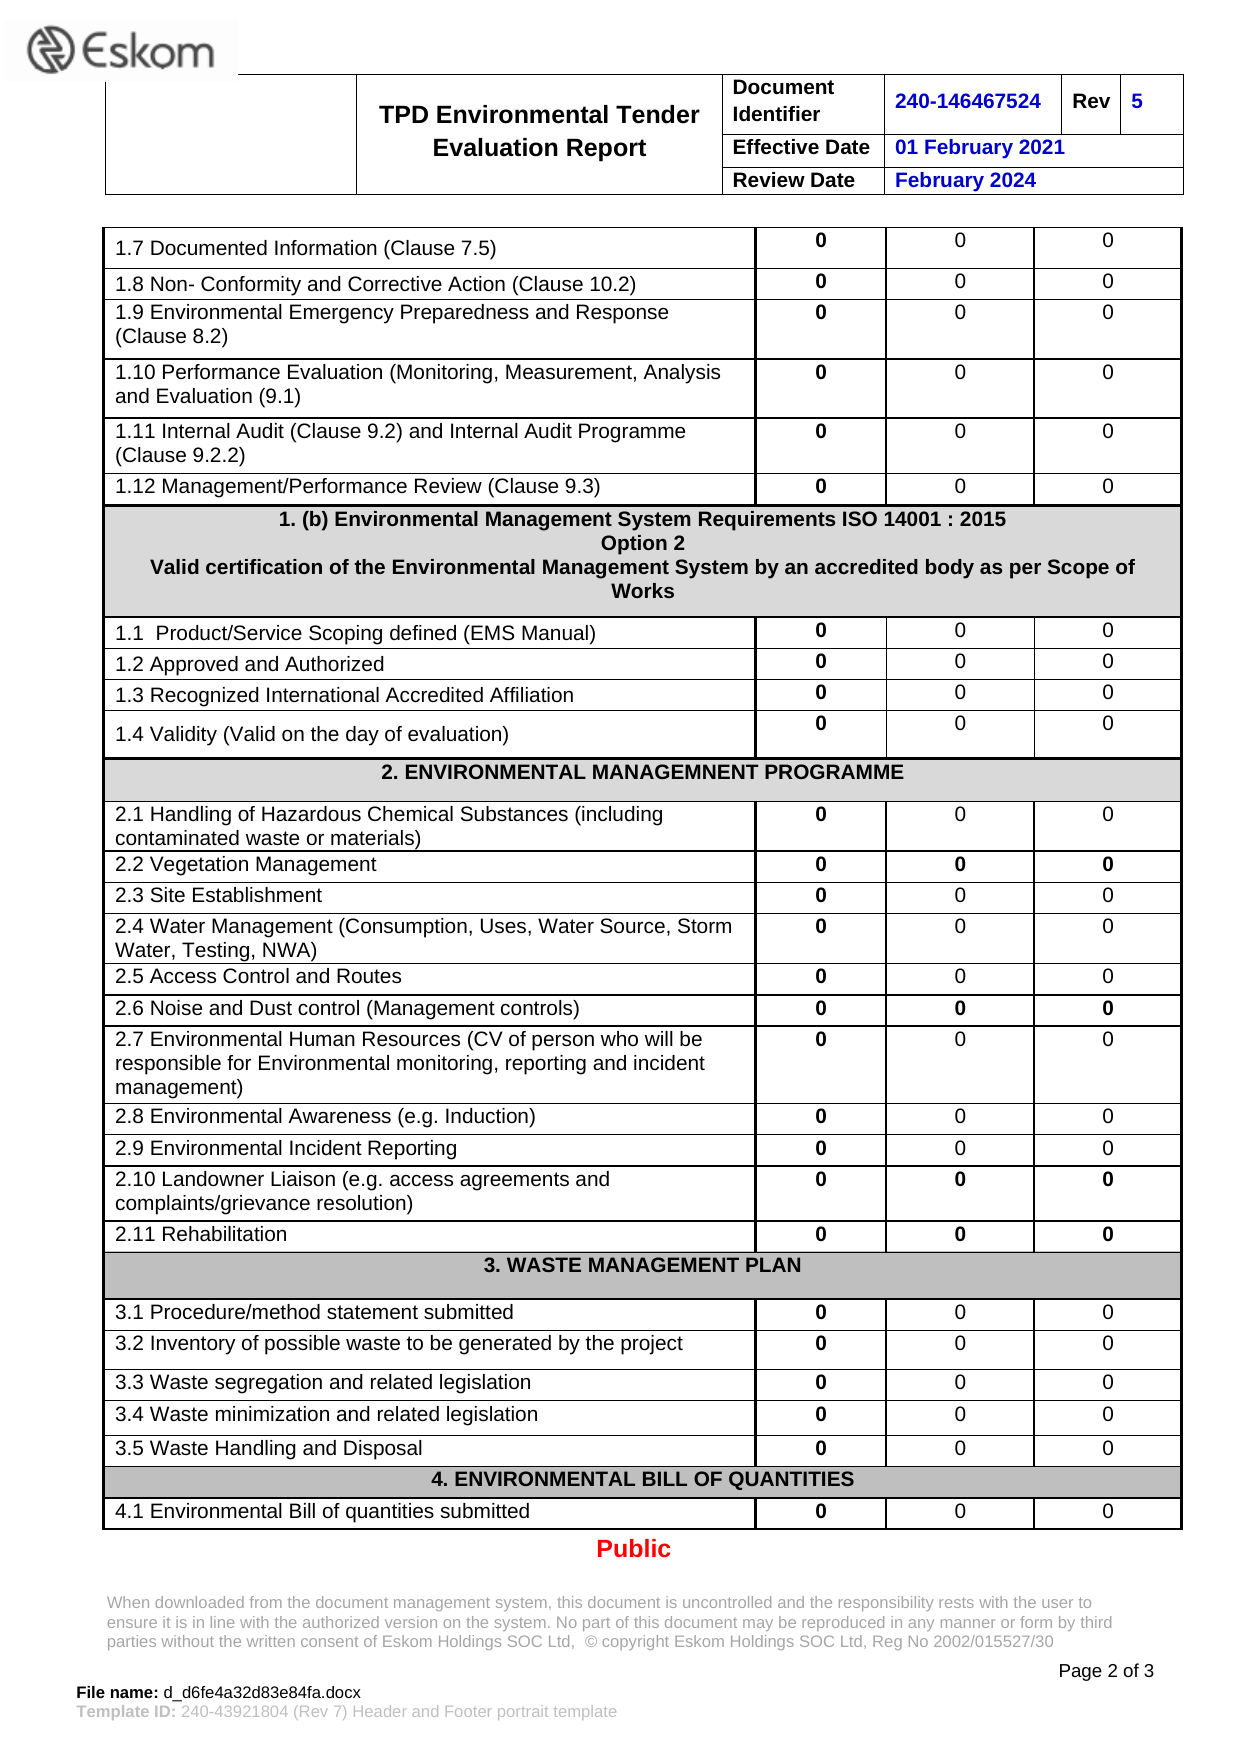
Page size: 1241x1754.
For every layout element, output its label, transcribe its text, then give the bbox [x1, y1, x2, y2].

table_cell 0 [887, 914, 1033, 963]
table_cell 0 [1035, 1370, 1180, 1400]
table_cell 0 [757, 1167, 885, 1220]
table_cell 0 [1035, 618, 1180, 648]
table_cell 2.4 Water Management (Consumption, Uses, Water Source, Storm Water, Testing, NWA) [105, 914, 754, 963]
table_cell 0 [757, 1027, 885, 1102]
table_cell 1.10 Performance Evaluation (Monitoring, Measurement, Analysis and Evaluation (9.1) [105, 360, 754, 417]
table_cell 0 [887, 360, 1033, 417]
table_cell 0 [1035, 1222, 1180, 1251]
table_cell 0 [887, 680, 1034, 710]
table_cell 2.9 Environmental Incident Reporting [105, 1135, 754, 1165]
table_cell 0 [757, 300, 885, 358]
table_cell 0 [1035, 1331, 1180, 1368]
table_cell 3.2 Inventory of possible waste to be generated by the project [105, 1331, 754, 1368]
table_cell 0 [887, 852, 1033, 881]
table_cell 0 [1035, 1300, 1180, 1329]
table_cell 0 [757, 1499, 885, 1528]
table_cell 0 [887, 1027, 1033, 1102]
table_cell 1.2 Approved and Authorized [105, 649, 754, 679]
table_cell 2.6 Noise and Dust control (Management controls) [105, 996, 754, 1025]
table_cell 0 [1035, 964, 1180, 994]
table_cell 0 [1035, 680, 1180, 710]
table_cell 3.4 Waste minimization and related legislation [105, 1401, 754, 1434]
table_cell 0 [887, 1331, 1033, 1368]
table_cell 0 [1035, 1436, 1180, 1466]
table_cell 0 [1035, 300, 1180, 358]
table_cell 0 [887, 474, 1033, 504]
table_cell 0 [757, 680, 886, 710]
table_cell 0 [1035, 474, 1180, 504]
table_cell 0 [757, 802, 885, 850]
table_cell 2.10 Landowner Liaison (e.g. access agreements and complaints/grievance resolution) [105, 1167, 754, 1220]
table_cell 4.1 Environmental Bill of quantities submitted [105, 1499, 754, 1528]
table_cell 0 [757, 711, 886, 757]
table_cell 1.9 Environmental Emergency Preparedness and Response (Clause 8.2) [105, 300, 754, 358]
table_cell 0 [1035, 1027, 1180, 1102]
table_cell 0 [887, 649, 1034, 679]
table_cell 0 [757, 649, 886, 679]
table_cell 2.7 Environmental Human Resources (CV of person who will be responsible for Environmental monitoring, reporting and incident management) [105, 1027, 754, 1102]
table_cell 1.1 Product/Service Scoping defined (EMS Manual) [105, 618, 754, 648]
table_cell 0 [1035, 852, 1180, 881]
table_cell 1.4 Validity (Valid on the day of evaluation) [105, 711, 754, 757]
table_cell 0 [757, 852, 885, 881]
table_cell 0 [1035, 914, 1180, 963]
table_cell 0 [887, 802, 1033, 850]
table_cell 0 [887, 419, 1033, 472]
table_cell 0 [887, 1167, 1033, 1220]
table_cell 0 [887, 269, 1033, 299]
table_cell 0 [887, 1401, 1033, 1434]
table_cell 0 [887, 1135, 1033, 1165]
table_cell 0 [1035, 711, 1180, 757]
table_cell 0 [887, 618, 1034, 648]
table_cell 0 [1035, 1135, 1180, 1165]
table_cell 0 [1035, 360, 1180, 417]
table_cell 0 [887, 228, 1033, 267]
table_cell 3.1 Procedure/method statement submitted [105, 1300, 754, 1329]
table_cell 2.2 Vegetation Management [105, 852, 754, 881]
table_cell 0 [757, 1401, 885, 1434]
table_cell 0 [887, 1370, 1033, 1400]
table_cell 0 [887, 964, 1033, 994]
table_cell 0 [1035, 1167, 1180, 1220]
table_cell 0 [757, 996, 885, 1025]
table_cell 4. ENVIRONMENTAL BILL OF QUANTITIES [105, 1467, 1180, 1497]
table_cell 1.8 Non- Conformity and Corrective Action (Clause 10.2) [105, 269, 754, 299]
table_cell 0 [1035, 802, 1180, 850]
table_cell 0 [757, 964, 885, 994]
table_cell 0 [887, 711, 1034, 757]
table_cell 3.5 Waste Handling and Disposal [105, 1436, 754, 1466]
table_cell 0 [1035, 1104, 1180, 1134]
table_cell 0 [887, 1222, 1033, 1251]
table_cell 1.12 Management/Performance Review (Clause 9.3) [105, 474, 754, 504]
table_cell 0 [887, 996, 1033, 1025]
table_cell 0 [757, 1222, 885, 1251]
table_cell 0 [757, 228, 885, 267]
table_cell 1.7 Documented Information (Clause 7.5) [105, 228, 754, 267]
table_cell 0 [757, 883, 885, 913]
table_cell 3.3 Waste segregation and related legislation [105, 1370, 754, 1400]
table_cell 2.1 Handling of Hazardous Chemical Substances (including contaminated waste or materials) [105, 802, 754, 850]
table_cell 0 [1035, 883, 1180, 913]
table_cell 0 [757, 1370, 885, 1400]
table_cell 1. (b) Environmental Management System Requirements ISO 14001 : 2015 Option 2 Valid certification of the Environmental Management System by an accredited body as per Scope of Works [105, 507, 1180, 616]
table_cell 2. ENVIRONMENTAL MANAGEMNENT PROGRAMME [105, 760, 1180, 801]
table_cell 0 [887, 1300, 1033, 1329]
table_cell 0 [757, 269, 885, 299]
table_cell 0 [887, 883, 1033, 913]
table_cell 2.11 Rehabilitation [105, 1222, 754, 1251]
table_cell 0 [757, 618, 886, 648]
table_cell 0 [1035, 1499, 1180, 1528]
table_cell 0 [1035, 996, 1180, 1025]
table_cell 0 [1035, 1401, 1180, 1434]
table_cell 0 [1035, 419, 1180, 472]
table_cell 1.11 Internal Audit (Clause 9.2) and Internal Audit Programme (Clause 9.2.2) [105, 419, 754, 472]
table_cell 0 [757, 914, 885, 963]
table_cell 0 [757, 1104, 885, 1134]
table_cell 0 [757, 360, 885, 417]
table_cell 0 [757, 1331, 885, 1368]
table_cell 1.3 Recognized International Accredited Affiliation [105, 680, 754, 710]
table_cell 0 [757, 419, 885, 472]
table_cell 0 [1035, 269, 1180, 299]
table_cell 0 [887, 1104, 1033, 1134]
table_cell 0 [757, 474, 885, 504]
table_cell 2.8 Environmental Awareness (e.g. Induction) [105, 1104, 754, 1134]
table_cell 3. WASTE MANAGEMENT PLAN [105, 1253, 1180, 1298]
table_cell 0 [757, 1300, 885, 1329]
table_cell 0 [1035, 228, 1180, 267]
table_cell 0 [757, 1436, 885, 1466]
table_cell 0 [887, 1436, 1033, 1466]
table_cell 0 [1035, 649, 1180, 679]
table_cell 0 [887, 300, 1033, 358]
table_cell 0 [757, 1135, 885, 1165]
table_cell 2.3 Site Establishment [105, 883, 754, 913]
table_cell 0 [887, 1499, 1033, 1528]
table_cell 2.5 Access Control and Routes [105, 964, 754, 994]
